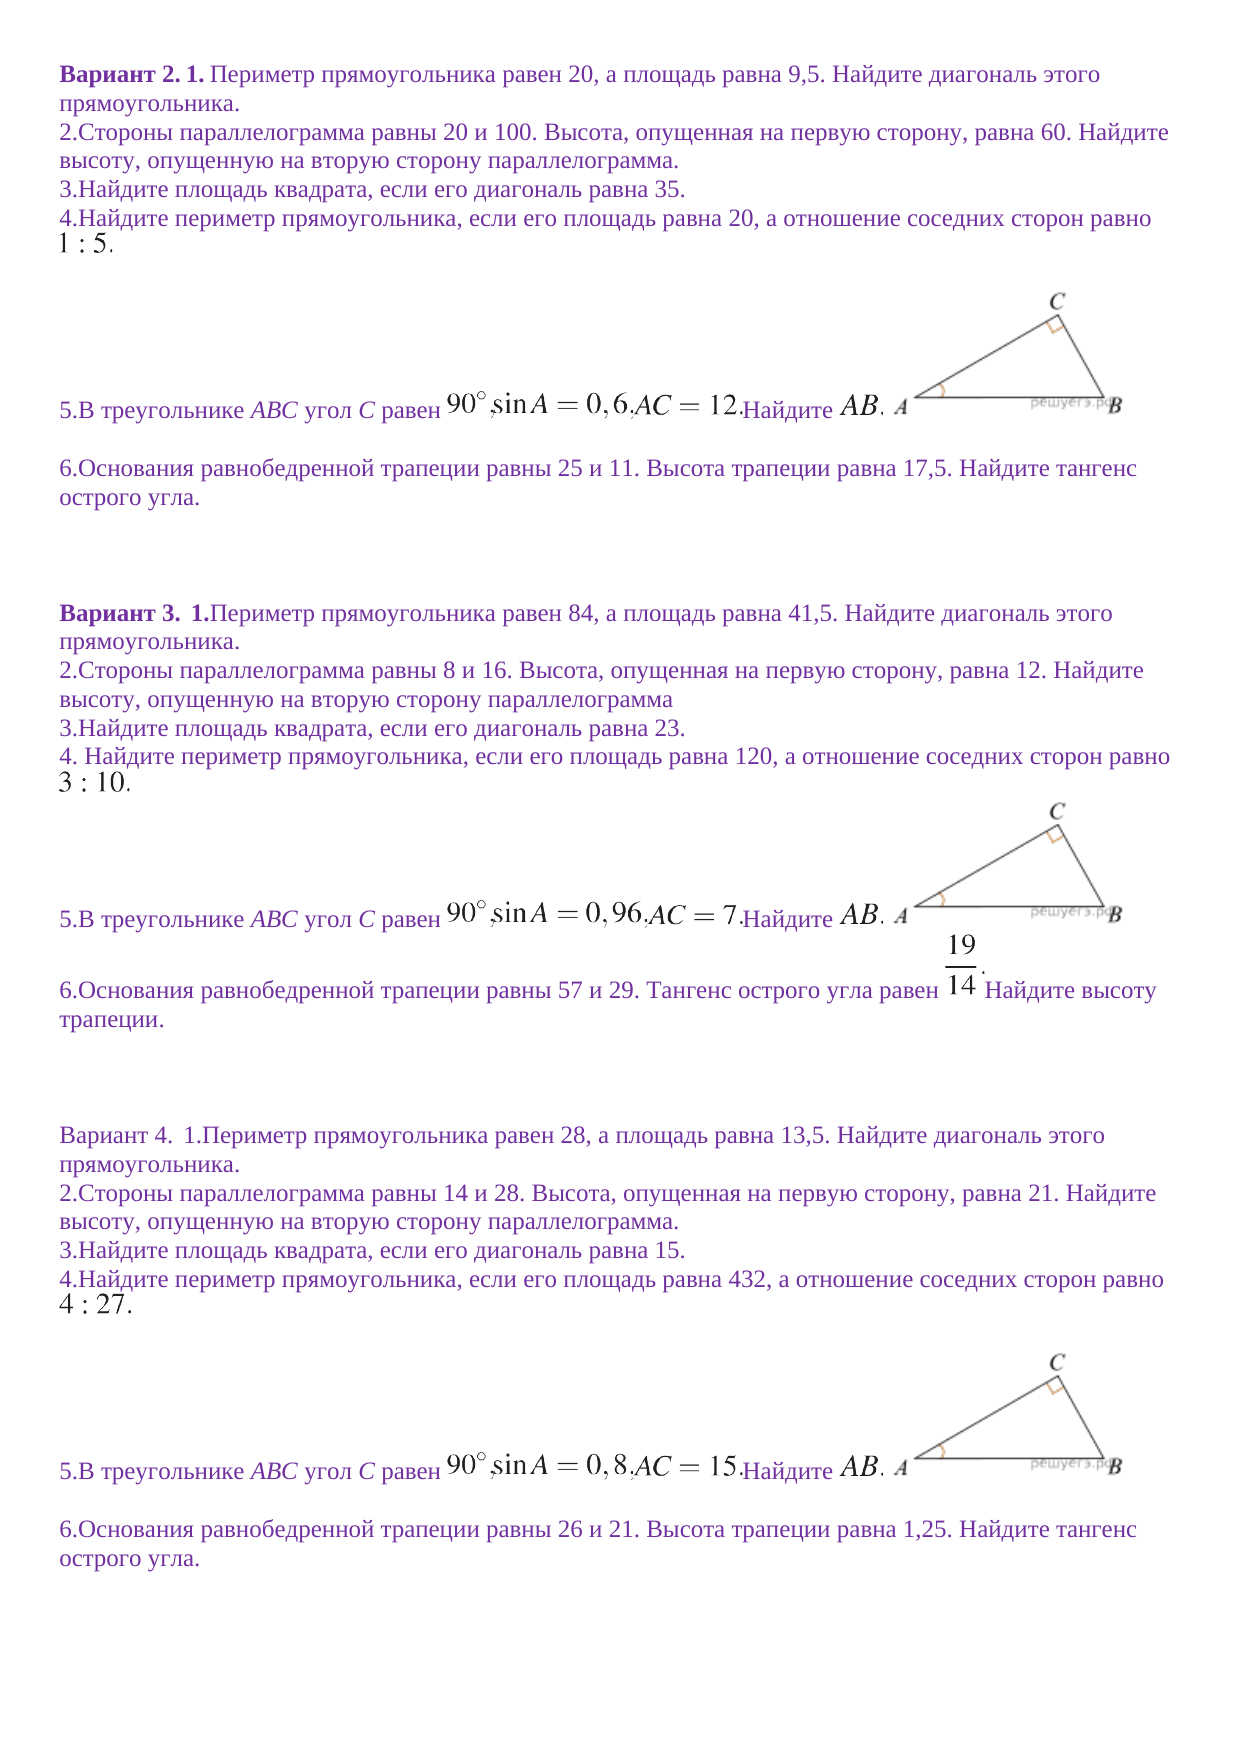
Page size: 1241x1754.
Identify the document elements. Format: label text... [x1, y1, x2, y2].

picture [945, 933, 985, 999]
text Вариант 2. 1. Периметр прямоугольника равен 20, а площадь равна 9,5. Найдите диагональ этого прямоугольника. [59, 59, 1181, 117]
picture [447, 1451, 743, 1480]
picture [447, 899, 743, 928]
picture [839, 1454, 883, 1480]
picture [59, 770, 130, 796]
picture [839, 393, 883, 419]
text 3.Найдите площадь квадрата, если его диагональ равна 23. [59, 713, 1181, 741]
picture [889, 798, 1127, 928]
picture [59, 1292, 131, 1318]
picture [839, 902, 883, 928]
text 2.Стороны параллелограмма равны 20 и 100. Высота, опущенная на первую сторону, равна 60. Найдите высоту, опущенную на вторую сторону параллелограмма. [59, 117, 1181, 174]
text Вариант 4. 1.Периметр прямоугольника равен 28, а площадь равна 13,5. Найдите диагональ этого прямоугольника. [59, 1120, 1181, 1178]
text 6.Основания равнобедренной трапеции равны 57 и 29. Тангенс острого угла равен Найдите высоту трапеции. [59, 933, 1181, 1033]
picture [889, 288, 1127, 419]
text 4.Найдите периметр прямоугольника, если его площадь равна 432, а отношение соседних сторон равно [59, 1264, 1181, 1321]
text 2.Стороны параллелограмма равны 8 и 16. Высота, опущенная на первую сторону, равна 12. Найдите высоту, опущенную на вторую сторону параллелограмма [59, 655, 1181, 713]
picture [889, 1349, 1127, 1480]
picture [59, 231, 113, 257]
text 6.Основания равнобедренной трапеции равны 26 и 21. Высота трапеции равна 1,25. Найдите тангенс острого угла. [59, 1514, 1181, 1572]
text 3.Найдите площадь квадрата, если его диагональ равна 15. [59, 1235, 1181, 1264]
text Вариант 3. 1.Периметр прямоугольника равен 84, а площадь равна 41,5. Найдите диагональ этого прямоугольника. [59, 598, 1181, 655]
text 2.Стороны параллелограмма равны 14 и 28. Высота, опущенная на первую сторону, равна 21. Найдите высоту, опущенную на вторую сторону параллелограмма. [59, 1178, 1181, 1235]
text 4. Найдите периметр прямоугольника, если его площадь равна 120, а отношение соседних сторон равно [59, 741, 1181, 798]
text 6.Основания равнобедренной трапеции равны 25 и 11. Высота трапеции равна 17,5. Найдите тангенс острого угла. [59, 453, 1181, 511]
picture [447, 390, 743, 419]
text 4.Найдите периметр прямоугольника, если его площадь равна 20, а отношение соседних сторон равно [59, 203, 1181, 259]
text 3.Найдите площадь квадрата, если его диагональ равна 35. [59, 174, 1181, 203]
